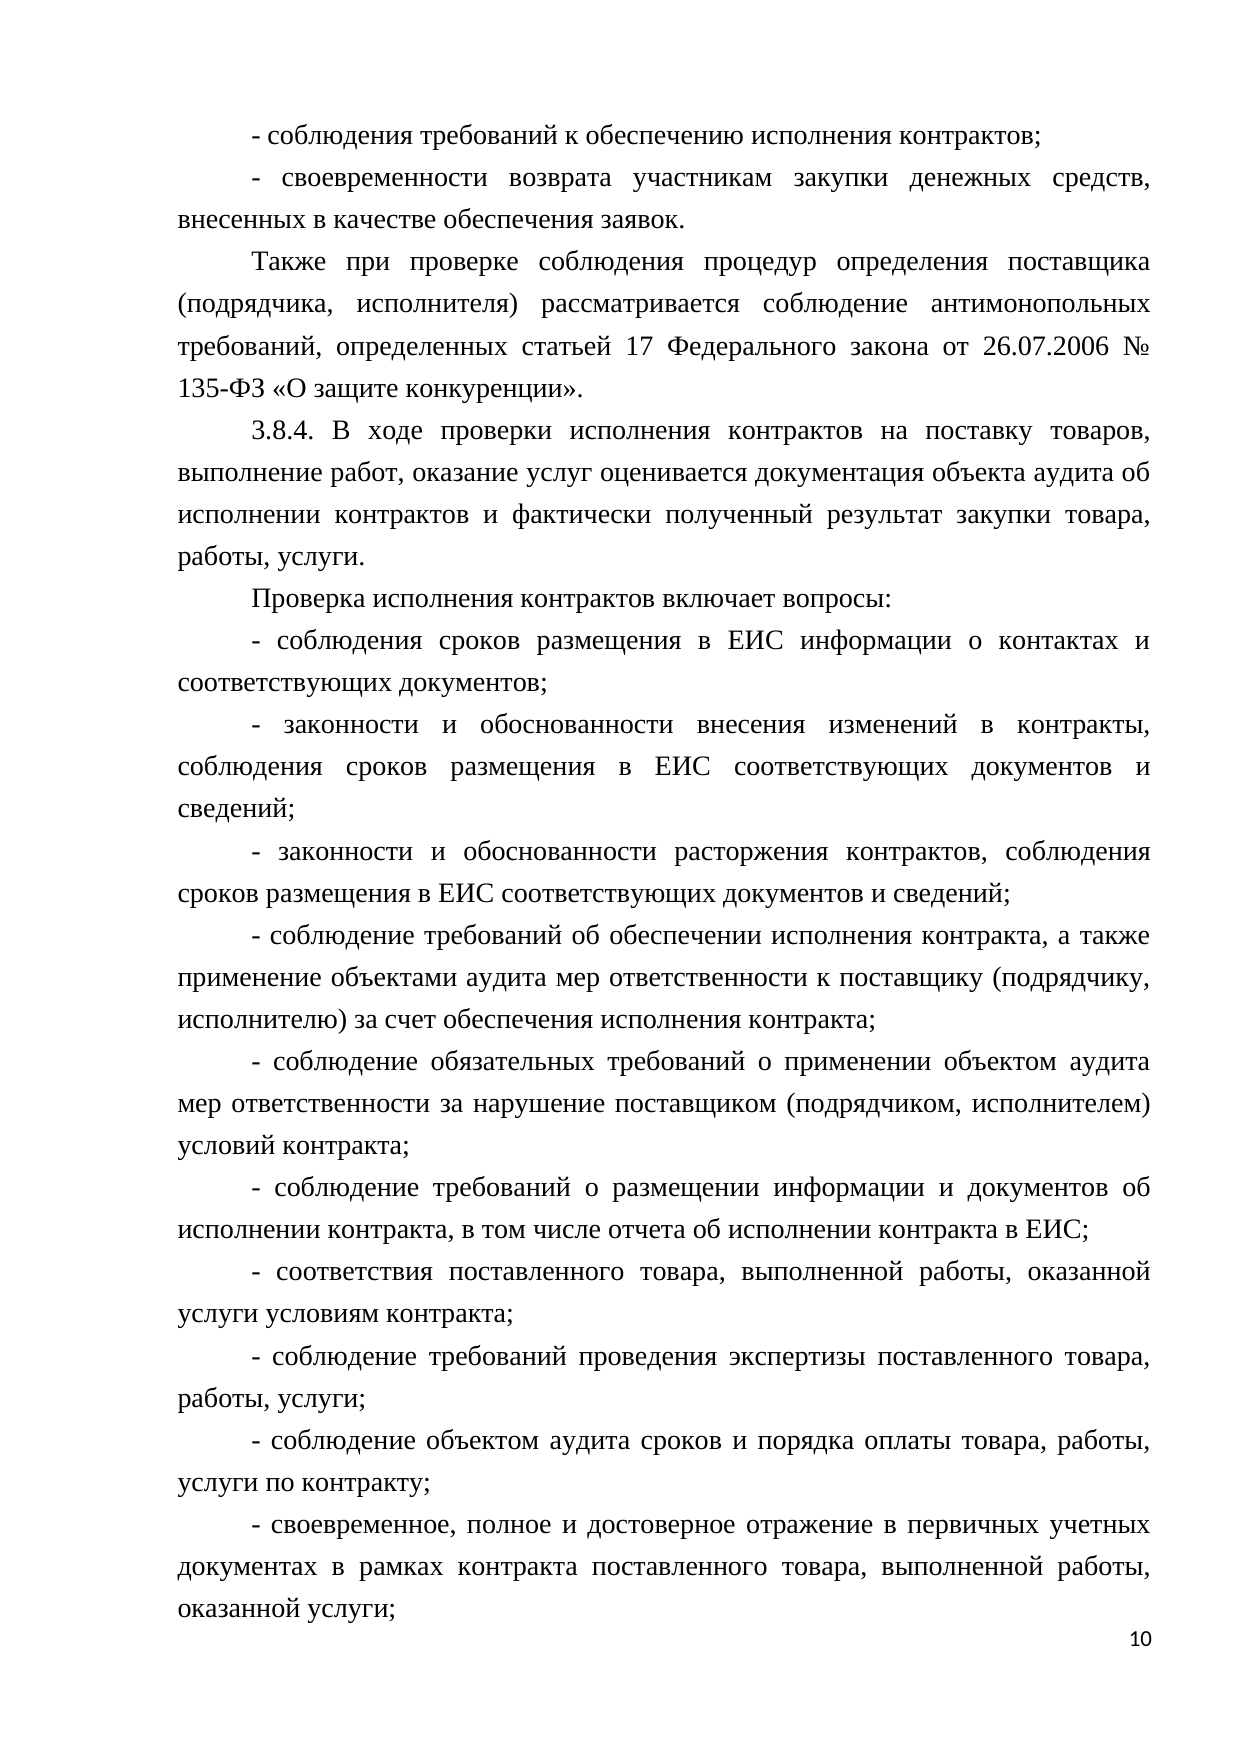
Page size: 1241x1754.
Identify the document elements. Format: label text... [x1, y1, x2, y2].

text - соответствия поставленного товара, выполненной работы, оказанной услуги условиям контракта; [177, 1254, 1152, 1329]
text - своевременное, полное и достоверное отражение в первичных учетных документах в рамках контракта поставленного товара, выполненной работы, оказанной услуги; [177, 1507, 1152, 1623]
text - соблюдение требований об обеспечении исполнения контракта, а также применение объектами аудита мер ответственности к поставщику (подрядчику, исполнителю) за счет обеспечения исполнения контракта; [177, 918, 1152, 1034]
text - соблюдение требований о размещении информации и документов об исполнении контракта, в том числе отчета об исполнении контракта в ЕИС; [177, 1170, 1152, 1245]
text - своевременности возврата участникам закупки денежных средств, внесенных в качестве обеспечения заявок. [177, 160, 1152, 235]
text Проверка исполнения контрактов включает вопросы: [177, 581, 1152, 613]
text 3.8.4. В ходе проверки исполнения контрактов на поставку товаров, выполнение работ, оказание услуг оценивается документация объекта аудита об исполнении контрактов и фактически полученный результат закупки товара, работы, услуги. [177, 413, 1152, 571]
text Также при проверке соблюдения процедур определения поставщика (подрядчика, исполнителя) рассматривается соблюдение антимонопольных требований, определенных статьей 17 Федерального закона от 26.07.2006 № 135-ФЗ «О защите конкуренции». [177, 244, 1152, 403]
text - соблюдение требований проведения экспертизы поставленного товара, работы, услуги; [177, 1338, 1152, 1413]
text - законности и обоснованности внесения изменений в контракты, соблюдения сроков размещения в ЕИС соответствующих документов и сведений; [177, 707, 1152, 824]
text - законности и обоснованности расторжения контрактов, соблюдения сроков размещения в ЕИС соответствующих документов и сведений; [177, 833, 1152, 908]
text - соблюдения сроков размещения в ЕИС информации о контактах и соответствующих документов; [177, 623, 1152, 698]
text - соблюдения требований к обеспечению исполнения контрактов; [177, 118, 1152, 151]
text - соблюдение обязательных требований о применении объектом аудита мер ответственности за нарушение поставщиком (подрядчиком, исполнителем) условий контракта; [177, 1044, 1152, 1161]
text - соблюдение объектом аудита сроков и порядка оплаты товара, работы, услуги по контракту; [177, 1423, 1152, 1497]
